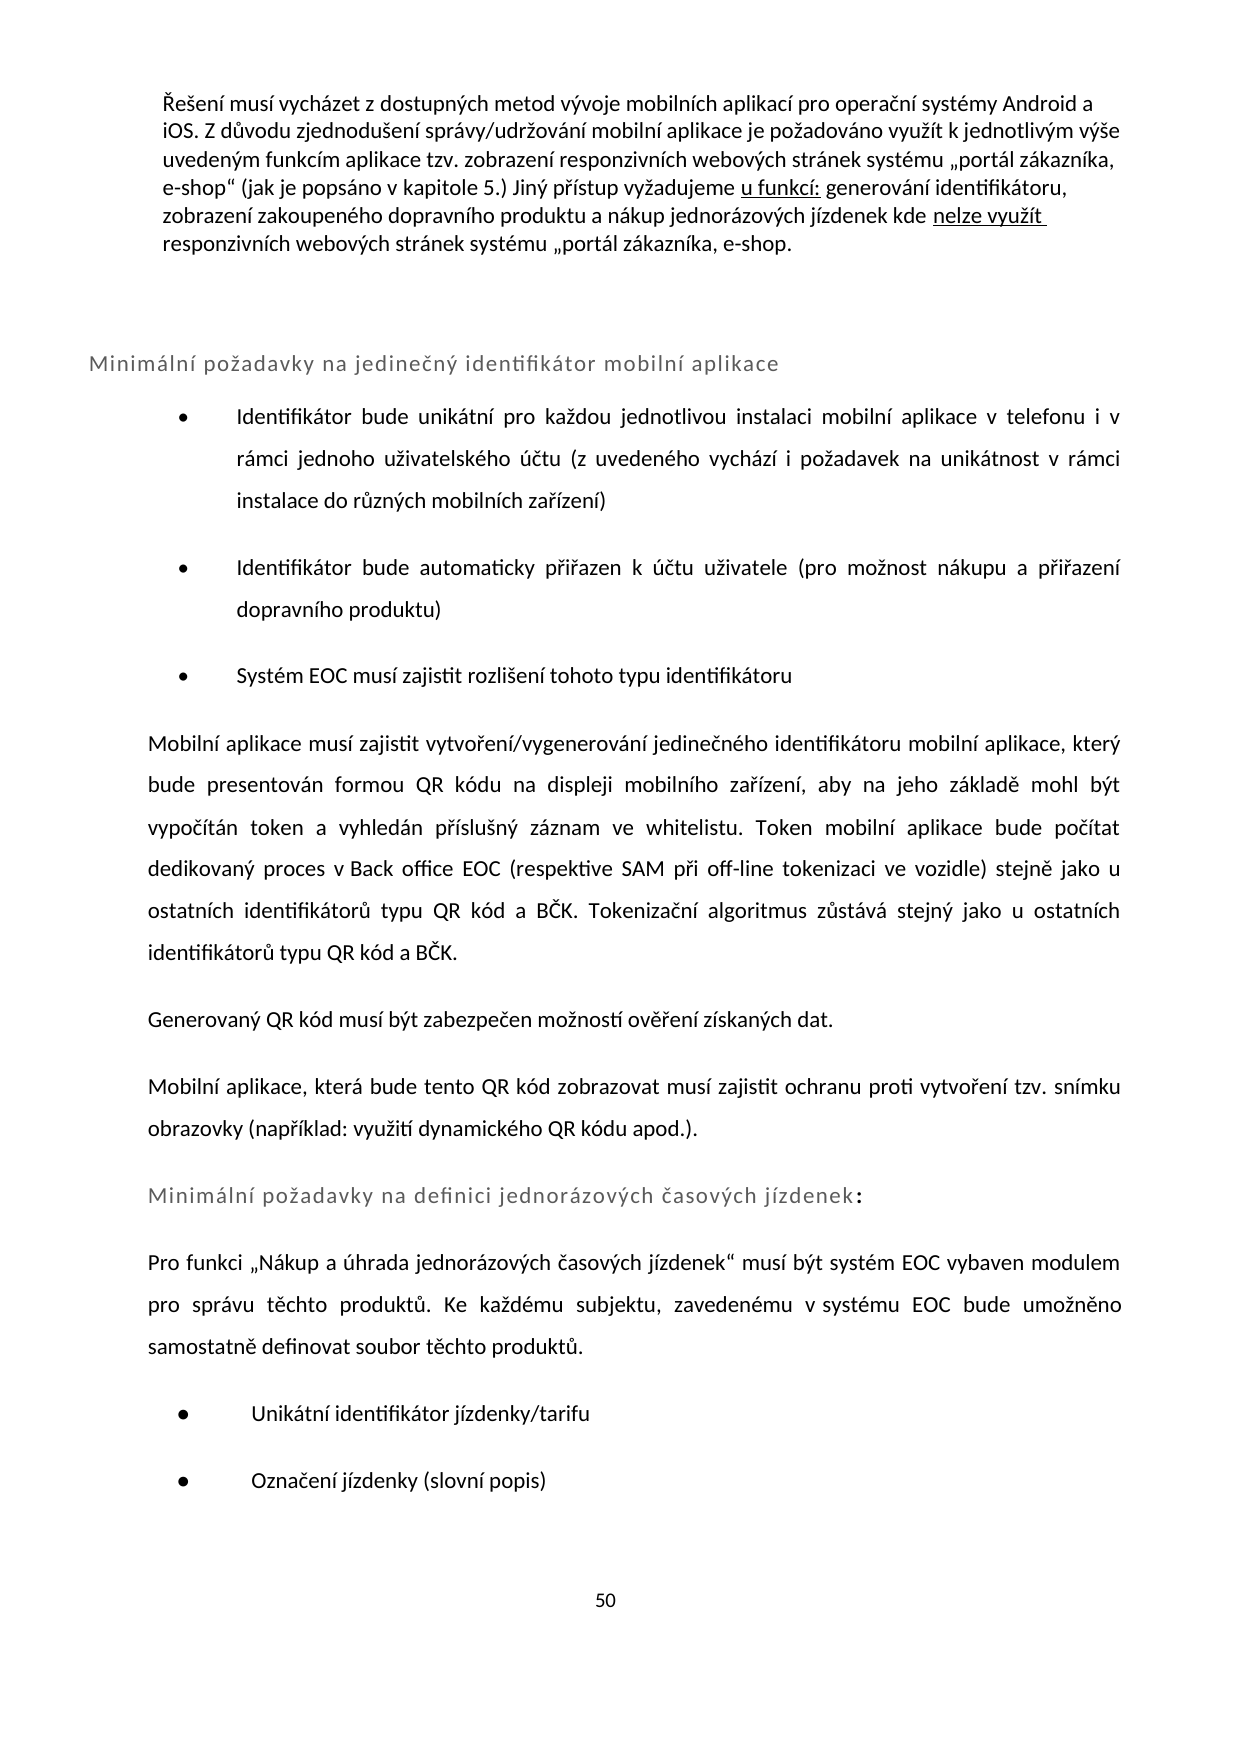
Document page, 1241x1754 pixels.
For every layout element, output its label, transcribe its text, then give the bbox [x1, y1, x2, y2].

text Pro funkci „Nákup a úhrada jednorázových časových jízdenek“ musí být systém EOC vybaven modulem pro správu těchto produktů. Ke každému subjektu, zavedenému v systému EOC bude umožněno samostatně definovat soubor těchto produktů. [148, 1248, 1122, 1360]
text Mobilní aplikace musí zajistit vytvoření/vygenerování jedinečného identifikátoru mobilní aplikace, který bude presentován formou QR kódu na displeji mobilního zařízení, aby na jeho základě mohl být vypočítán token a vyhledán příslušný záznam ve whitelistu. Token mobilní aplikace bude počítat dedikovaný proces v Back office EOC (respektive SAM při off-line tokenizaci ve vozidle) stejně jako u ostatních identifikátorů typu QR kód a BČK. Tokenizační algoritmus zůstává stejný jako u ostatních identifikátorů typu QR kód a BČK. [148, 729, 1122, 967]
text Generovaný QR kód musí být zabezpečen možností ověření získaných dat. [148, 1006, 1122, 1033]
text Řešení musí vycházet z dostupných metod vývoje mobilních aplikací pro operační systémy Android a iOS. Z důvodu zjednodušení správy/udržování mobilní aplikace je požadováno využít k jednotlivým výše uvedeným funkcím aplikace tzv. zobrazení responzivních webových stránek systému „portál zákazníka, e-shop“ (jak je popsáno v kapitole 5.) Jiný přístup vyžadujeme u funkcí: generování identifikátoru, zobrazení zakoupeného dopravního produktu a nákup jednorázových jízdenek kde nelze využít responzivních webových stránek systému „portál zákazníka, e-shop. [162, 89, 1122, 257]
text Minimální požadavky na definici jednorázových časových jízdenek: [148, 1181, 1122, 1209]
text Mobilní aplikace, která bude tento QR kód zobrazovat musí zajistit ochranu proti vytvoření tzv. snímku obrazovky (například: využití dynamického QR kódu apod.). [148, 1072, 1122, 1142]
list Identifikátor bude unikátní pro každou jednotlivou instalaci mobilní aplikace v telefonu i v rámci jednoho uživatelského účtu (z uvedeného vychází i požadavek na unikátnost v rámci instalace do různých mobilních zařízení) [177, 402, 1122, 514]
list Unikátní identifikátor jízdenky/tarifu [177, 1399, 1122, 1427]
list Identifikátor bude automaticky přiřazen k účtu uživatele (pro možnost nákupu a přiřazení dopravního produktu) [177, 553, 1122, 623]
list Označení jízdenky (slovní popis) [177, 1466, 1122, 1494]
list Systém EOC musí zajistit rozlišení tohoto typu identifikátoru [177, 662, 1122, 690]
subtitle Minimální požadavky na jedinečný identifikátor mobilní aplikace [89, 349, 1122, 377]
